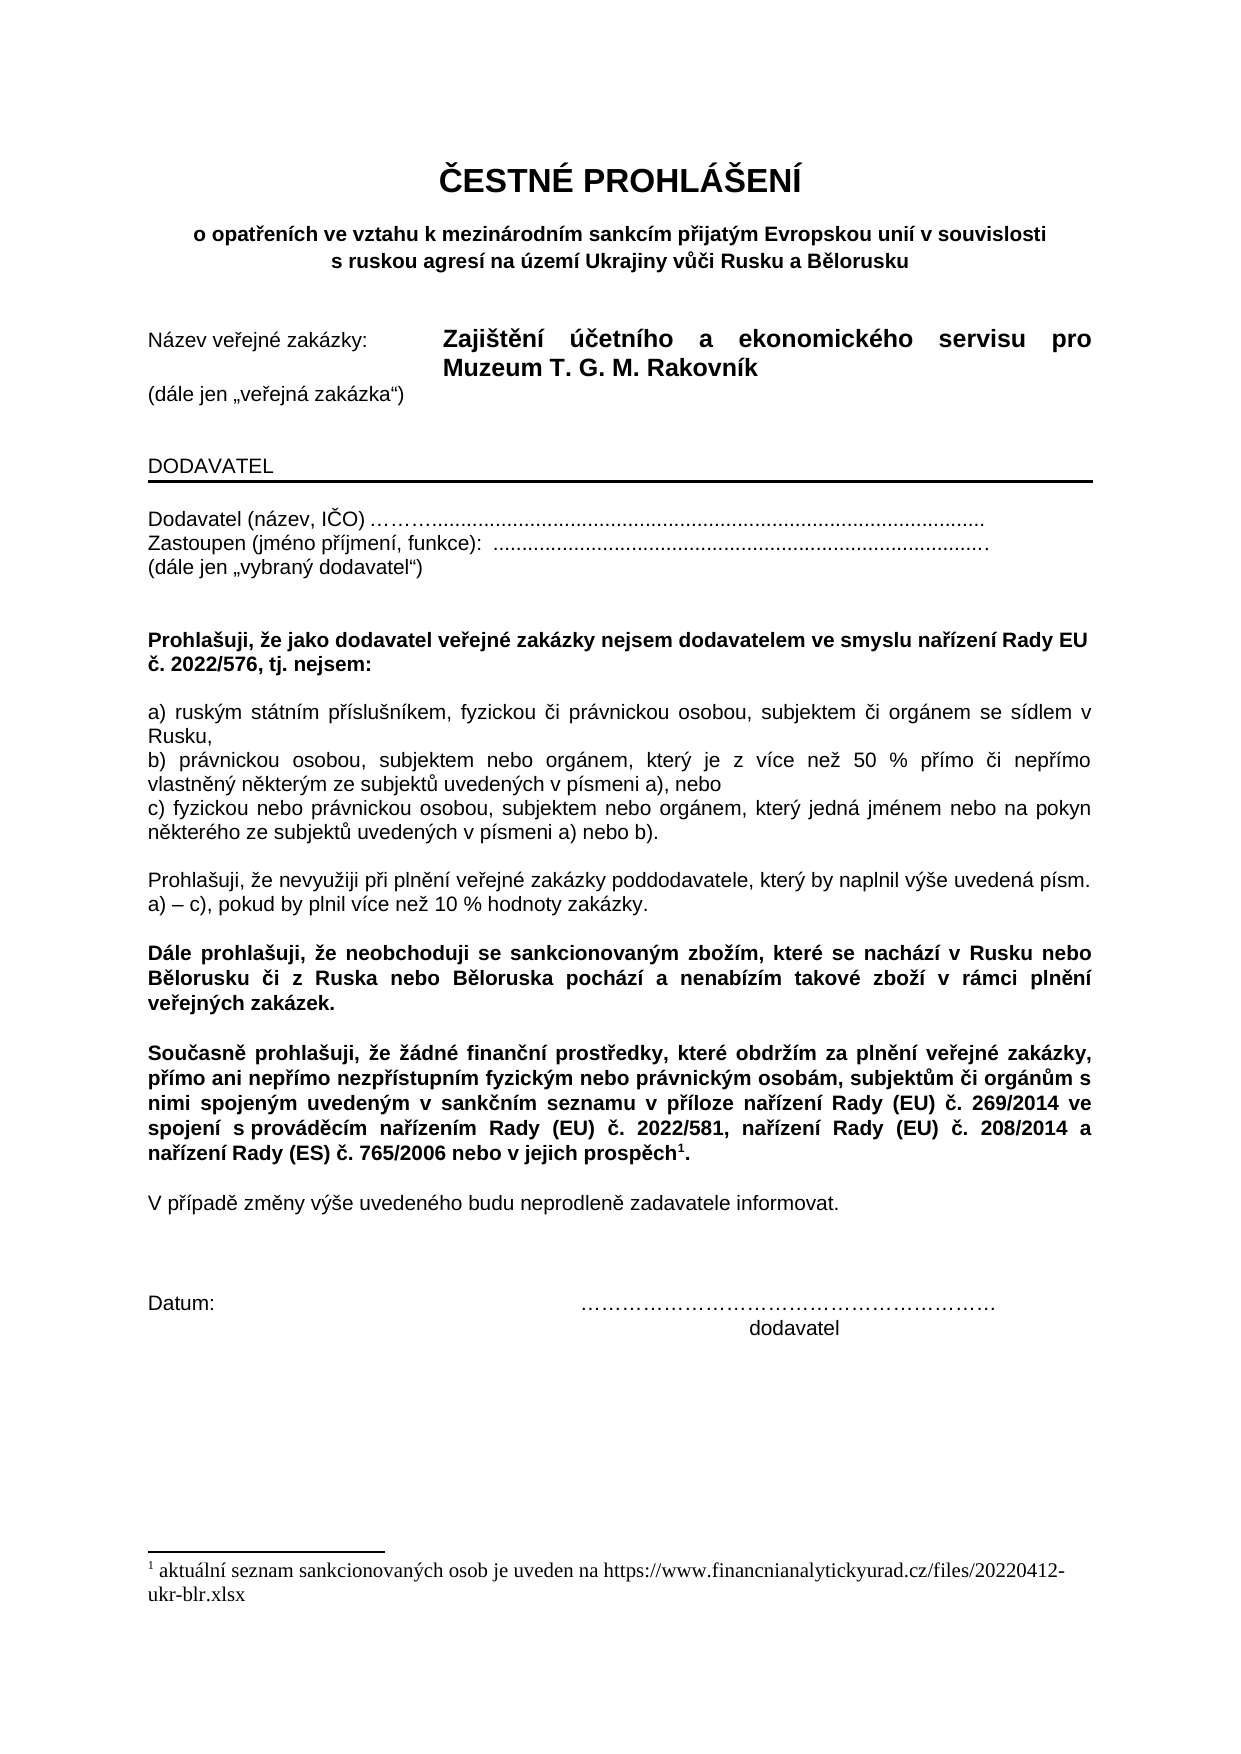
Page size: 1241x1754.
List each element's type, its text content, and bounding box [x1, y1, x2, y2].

text Prohlašuji, že nevyužiji při plnění veřejné zakázky poddodavatele, který by naplnil výše uvedená písm. a) – c), pokud by plnil více než 10 % hodnoty zakázky. [148, 868, 1093, 916]
list dodavatel [664, 1316, 1196, 1339]
text (dále jen „veřejná zakázka“) [148, 382, 1093, 406]
text o opatřeních ve vztahu k mezinárodním sankcím přijatým Evropskou unií v souvislosti s ruskou agresí na území Ukrajiny vůči Rusku a Bělorusku [148, 222, 1093, 273]
subtitle Současně prohlašuji, že žádné finanční prostředky, které obdržím za plnění veřejné zakázky, přímo ani nepřímo nezpřístupním fyzickým nebo právnickým osobám, subjektům či orgánům s nimi spojeným uvedeným v sankčním seznamu v příloze nařízení Rady (EU) č. 269/2014 ve spojení s prováděcím nařízením Rady (EU) č. 2022/581, nařízení Rady (EU) č. 208/2014 a nařízení Rady (ES) č. 765/2006 nebo v jejich prospěch. [148, 1041, 1093, 1166]
subtitle V případě změny výše uvedeného budu neprodleně zadavatele informovat. [148, 1191, 1093, 1216]
text c) fyzickou nebo právnickou osobou, subjektem nebo orgánem, který jedná jménem nebo na pokyn některého ze subjektů uvedených v písmeni a) nebo b). [148, 796, 1093, 844]
text DODAVATEL [148, 454, 1093, 480]
text b) právnickou osobou, subjektem nebo orgánem, který je z více než 50 % přímo či nepřímo vlastněný některým ze subjektů uvedených v písmeni a), nebo [148, 748, 1093, 796]
text Zastoupen (jméno příjmení, funkce): ...................................................................................... [148, 531, 1093, 555]
subtitle ČESTNÉ PROHLÁŠENÍ [148, 173, 1093, 198]
text Název veřejné zakázky: Zajištění účetního a ekonomického servisu pro Muzeum T. G. M. Rakovník [148, 324, 1093, 382]
text Dodavatel (název, IČO) ………................................................................................................ [148, 507, 1093, 531]
text a) ruským státním příslušníkem, fyzickou či právnickou osobou, subjektem či orgánem se sídlem v Rusku, [148, 700, 1093, 748]
text (dále jen „vybraný dodavatel“) [148, 555, 1093, 579]
subtitle Dále prohlašuji, že neobchoduji se sankcionovaným zbožím, které se nachází v Rusku nebo Bělorusku či z Ruska nebo Běloruska pochází a nenabízím takové zboží v rámci plnění veřejných zakázek. [148, 941, 1093, 1016]
text Prohlašuji, že jako dodavatel veřejné zakázky nejsem dodavatelem ve smyslu nařízení Rady EU č. 2022/576, tj. nejsem: [148, 628, 1093, 676]
subtitle Datum: …………………………………………………… [148, 1291, 1093, 1316]
